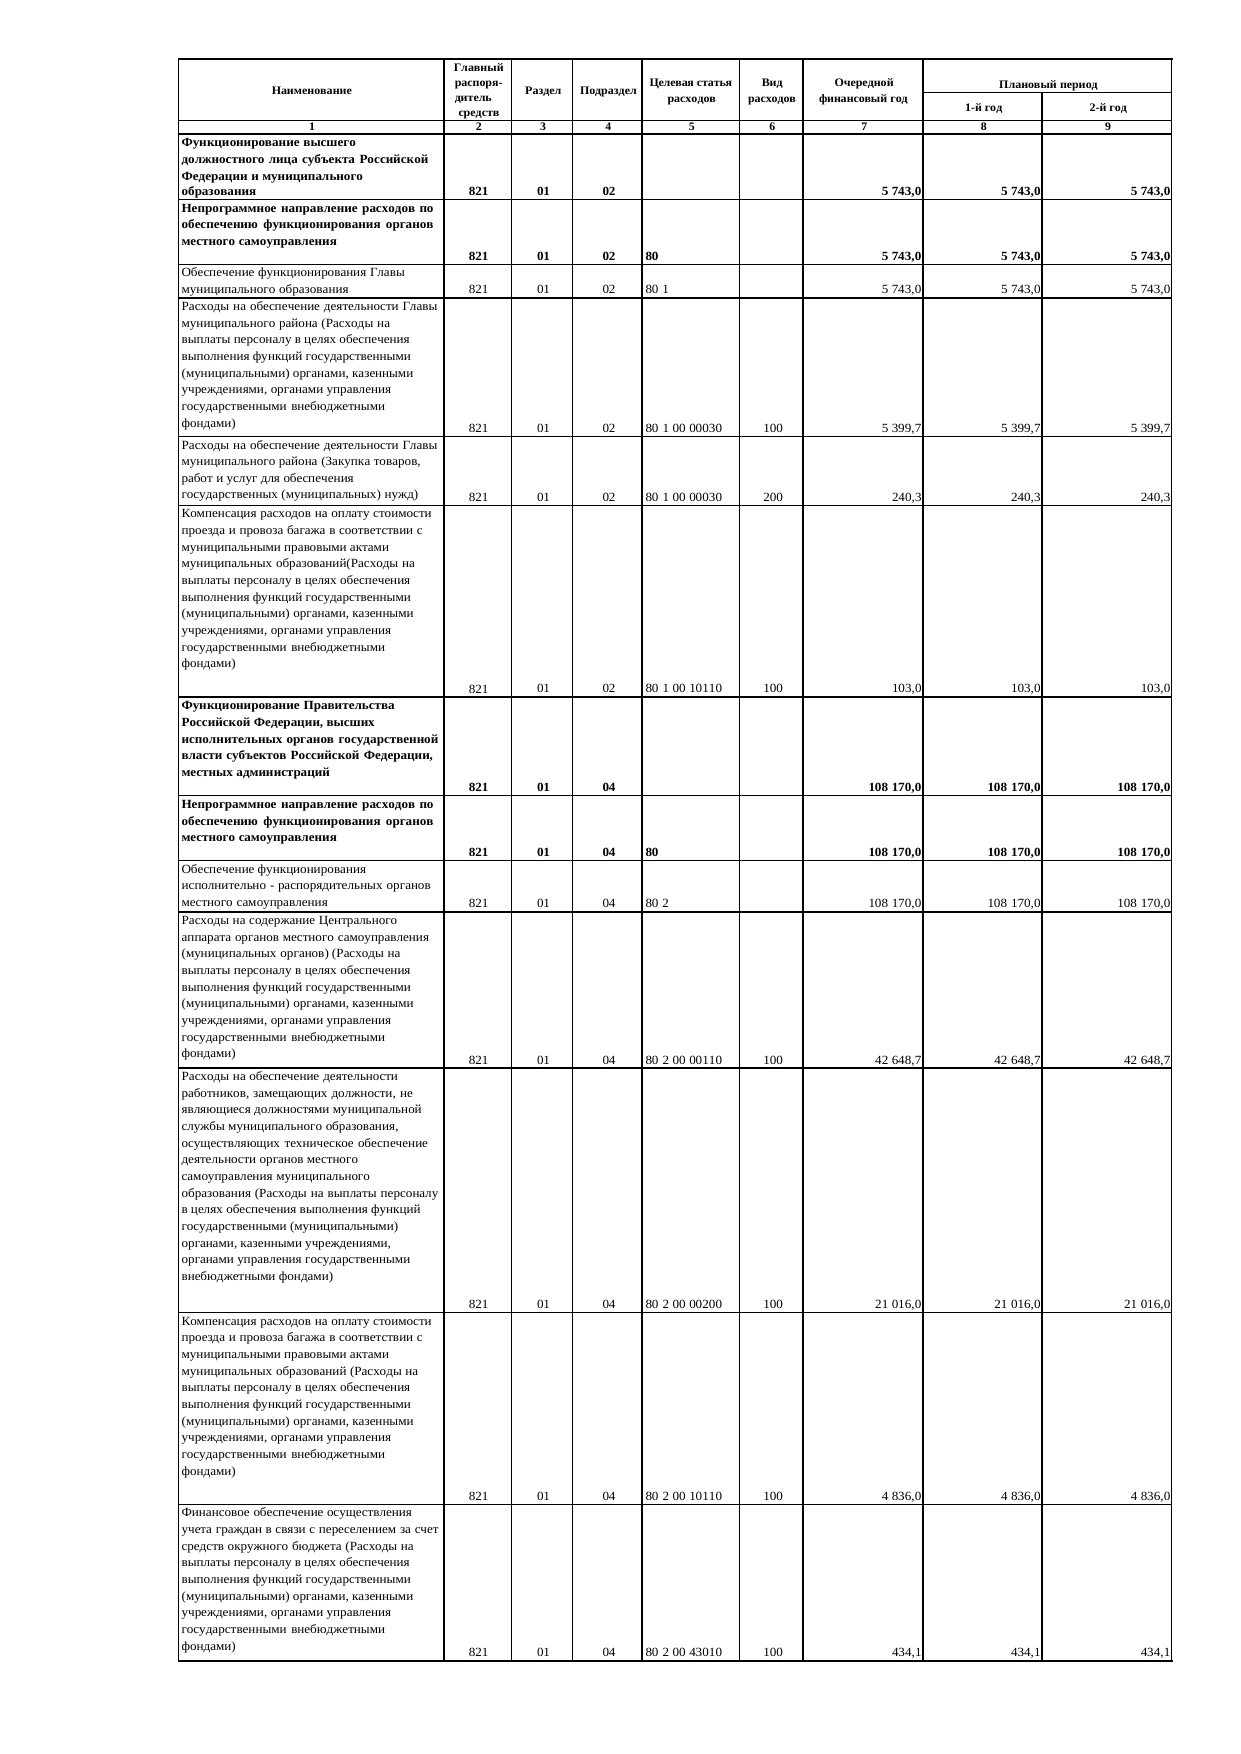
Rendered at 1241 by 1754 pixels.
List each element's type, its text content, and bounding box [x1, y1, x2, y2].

table_cell 80 2 00 00200 [643, 1069, 739, 1312]
table_cell 80 2 00 43010 [643, 1505, 739, 1660]
table_cell 01 [512, 861, 572, 911]
table_cell 02 [573, 506, 641, 696]
table_cell 821 [445, 437, 511, 504]
table_cell 4 836,0 [804, 1313, 922, 1503]
table_cell 04 [573, 1069, 641, 1312]
table_cell 821 [445, 796, 511, 860]
table_cell 80 2 [643, 861, 739, 911]
table_cell 4 836,0 [924, 1313, 1041, 1503]
table_cell 01 [512, 913, 572, 1067]
table_cell 103,0 [804, 506, 922, 696]
table_cell 5 743,0 [1043, 265, 1171, 297]
table_cell Расходы на содержание Центрального аппарата органов местного самоуправления (муниципальных органов) (Расходы на выплаты персоналу в целях обеспечения выполнения функций государственными (муниципальными) органами, казенными учреждениями, органами управления государственными внебюджетными фондами) [179, 913, 443, 1067]
table_cell Функционирование высшего должностного лица субъекта Российской Федерации и муниципального образования [179, 135, 443, 198]
table_cell 02 [573, 135, 641, 198]
table_cell 821 [445, 135, 511, 198]
table_header Очередной финансовый год [804, 60, 922, 120]
table_cell 80 1 [643, 265, 739, 297]
table_cell 5 743,0 [1043, 135, 1171, 198]
table_cell [740, 200, 802, 263]
table_cell 01 [512, 1313, 572, 1503]
table_cell 80 1 00 00030 [643, 299, 739, 436]
table_cell [740, 698, 802, 794]
table_cell 108 170,0 [924, 698, 1041, 794]
table_cell [740, 796, 802, 860]
table_cell [643, 698, 739, 794]
table_cell 04 [573, 861, 641, 911]
table_cell 100 [740, 299, 802, 436]
table_cell 5 399,7 [804, 299, 922, 436]
table_cell 02 [573, 265, 641, 297]
table_cell 21 016,0 [804, 1069, 922, 1312]
table_cell 434,1 [924, 1505, 1041, 1660]
table_cell 5 743,0 [924, 135, 1041, 198]
table_cell 100 [740, 1313, 802, 1503]
table_cell 5 743,0 [804, 265, 922, 297]
table_cell 02 [573, 200, 641, 263]
table_cell 21 016,0 [924, 1069, 1041, 1312]
table_cell 108 170,0 [804, 698, 922, 794]
table_cell [740, 135, 802, 198]
table_cell 108 170,0 [1043, 796, 1171, 860]
table_cell 5 399,7 [924, 299, 1041, 436]
table_cell 01 [512, 506, 572, 696]
table_header Раздел [512, 60, 572, 120]
table_cell 21 016,0 [1043, 1069, 1171, 1312]
table_cell Обеспечение функционирования исполнительно - распорядительных органов местного самоуправления [179, 861, 443, 911]
table_cell 04 [573, 1313, 641, 1503]
table_cell Непрограммное направление расходов по обеспечению функционирования органов местного самоуправления [179, 796, 443, 860]
table_cell 4 836,0 [1043, 1313, 1171, 1503]
table_cell 5 399,7 [1043, 299, 1171, 436]
table_cell 04 [573, 698, 641, 794]
table_cell 108 170,0 [804, 861, 922, 911]
table_cell 240,3 [1043, 437, 1171, 504]
table_cell 103,0 [1043, 506, 1171, 696]
table_cell 108 170,0 [1043, 861, 1171, 911]
table_cell 80 1 00 00030 [643, 437, 739, 504]
table_cell 100 [740, 913, 802, 1067]
table_cell 103,0 [924, 506, 1041, 696]
table_cell 5 743,0 [924, 265, 1041, 297]
table_cell 80 [643, 796, 739, 860]
table_cell [740, 861, 802, 911]
table_cell 821 [445, 1505, 511, 1660]
table_cell 821 [445, 1069, 511, 1312]
table_cell 434,1 [804, 1505, 922, 1660]
table_cell 821 [445, 506, 511, 696]
table_cell 821 [445, 200, 511, 263]
table_cell 5 743,0 [804, 135, 922, 198]
table_cell 01 [512, 437, 572, 504]
table_cell Финансовое обеспечение осуществления учета граждан в связи с переселением за счет средств окружного бюджета (Расходы на выплаты персоналу в целях обеспечения выполнения функций государственными (муниципальными) органами, казенными учреждениями, органами управления государственными внебюджетными фондами) [179, 1505, 443, 1660]
table_cell 108 170,0 [924, 796, 1041, 860]
table_cell 821 [445, 913, 511, 1067]
table_cell 01 [512, 299, 572, 436]
table_cell 2-й год [1043, 93, 1171, 120]
table_cell 5 743,0 [924, 200, 1041, 263]
table_cell 01 [512, 796, 572, 860]
table_cell 42 648,7 [804, 913, 922, 1067]
table_cell 240,3 [924, 437, 1041, 504]
table_cell 42 648,7 [924, 913, 1041, 1067]
table_header Главный распоря- дитель средств [445, 60, 511, 120]
table_cell 240,3 [804, 437, 922, 504]
table_cell 01 [512, 1069, 572, 1312]
table_cell 42 648,7 [1043, 913, 1171, 1067]
table_cell Функционирование Правительства Российской Федерации, высших исполнительных органов государственной власти субъектов Российской Федерации, местных администраций [179, 698, 443, 794]
table_cell 821 [445, 698, 511, 794]
table_cell 02 [573, 299, 641, 436]
table_cell 01 [512, 1505, 572, 1660]
table_cell 100 [740, 1505, 802, 1660]
table_cell 80 [643, 200, 739, 263]
table_cell 1-й год [924, 93, 1041, 120]
table_cell 108 170,0 [924, 861, 1041, 911]
table_cell 434,1 [1043, 1505, 1171, 1660]
table_cell 5 743,0 [804, 200, 922, 263]
table_cell Расходы на обеспечение деятельности Главы муниципального района (Расходы на выплаты персоналу в целях обеспечения выполнения функций государственными (муниципальными) органами, казенными учреждениями, органами управления государственными внебюджетными фондами) [179, 299, 443, 436]
table_cell 80 1 00 10110 [643, 506, 739, 696]
table_cell 108 170,0 [1043, 698, 1171, 794]
table_header Вид расходов [740, 60, 802, 120]
table_cell 5 743,0 [1043, 200, 1171, 263]
table_header Подраздел [573, 60, 641, 120]
table_header Наименование [179, 60, 443, 120]
table_cell 04 [573, 796, 641, 860]
table_cell [643, 135, 739, 198]
table_cell 100 [740, 1069, 802, 1312]
table_cell 01 [512, 135, 572, 198]
table_cell Непрограммное направление расходов по обеспечению функционирования органов местного самоуправления [179, 200, 443, 263]
table_cell 821 [445, 299, 511, 436]
table_cell 01 [512, 698, 572, 794]
table_cell 821 [445, 1313, 511, 1503]
table_cell 02 [573, 437, 641, 504]
table_header Целевая статья расходов [643, 60, 739, 120]
table_cell 821 [445, 265, 511, 297]
table_cell 200 [740, 437, 802, 504]
table_cell Обеспечение функционирования Главы муниципального образования [179, 265, 443, 297]
table_cell 04 [573, 1505, 641, 1660]
table_cell 04 [573, 913, 641, 1067]
table_cell Расходы на обеспечение деятельности Главы муниципального района (Закупка товаров, работ и услуг для обеспечения государственных (муниципальных) нужд) [179, 437, 443, 504]
table_cell 100 [740, 506, 802, 696]
table_cell 01 [512, 200, 572, 263]
table_header Плановый период [924, 60, 1171, 92]
table_cell 01 [512, 265, 572, 297]
table_cell 108 170,0 [804, 796, 922, 860]
table_cell 80 2 00 00110 [643, 913, 739, 1067]
table_cell 80 2 00 10110 [643, 1313, 739, 1503]
table_cell [740, 265, 802, 297]
table_cell Расходы на обеспечение деятельности работников, замещающих должности, не являющиеся должностями муниципальной службы муниципального образования, осуществляющих техническое обеспечение деятельности органов местного самоуправления муниципального образования (Расходы на выплаты персоналу в целях обеспечения выполнения функций государственными (муниципальными) органами, казенными учреждениями, органами управления государственными внебюджетными фондами) [179, 1069, 443, 1312]
table_cell 821 [445, 861, 511, 911]
